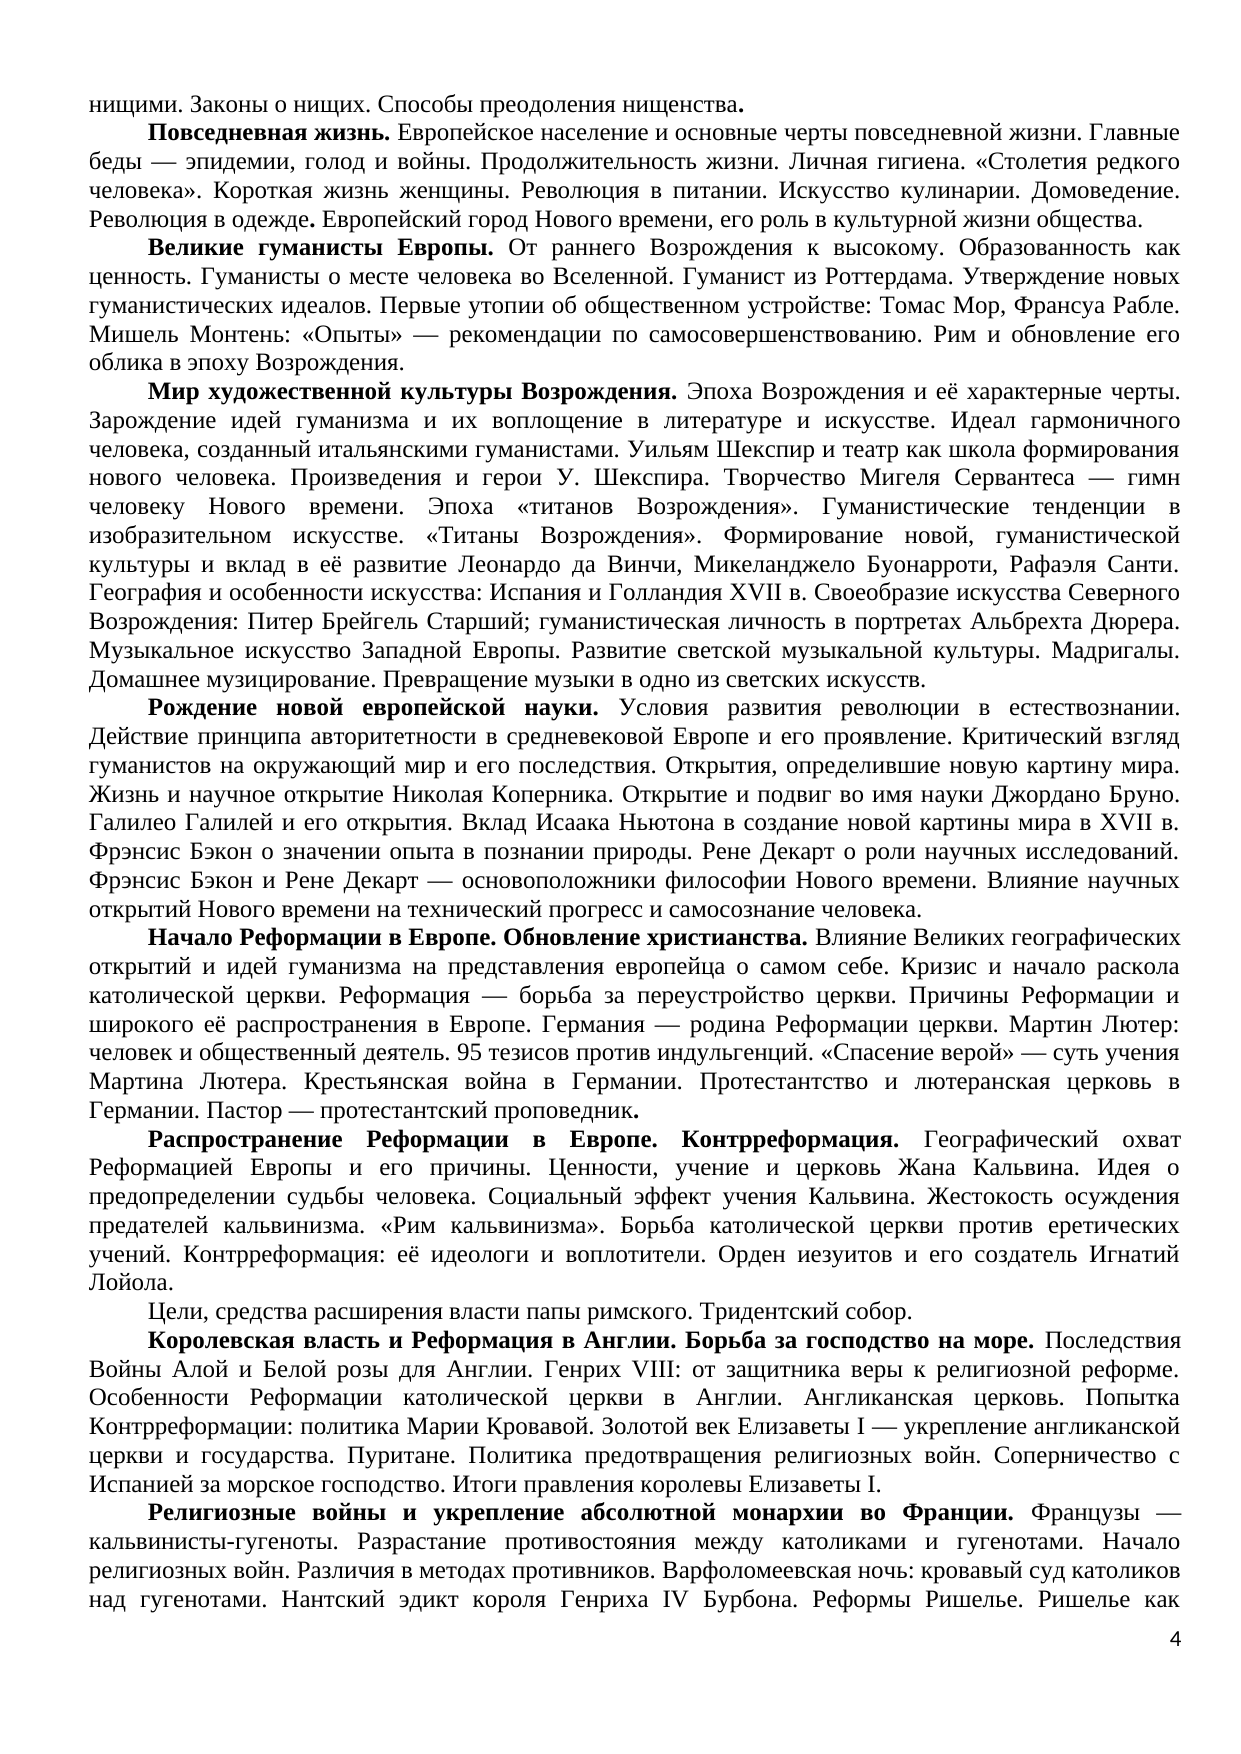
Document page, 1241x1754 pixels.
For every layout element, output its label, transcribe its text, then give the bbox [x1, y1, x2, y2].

text Рождение новой европейской науки. Условия развития революции в естествознании. Действие принципа авторитетности в средневековой Европе и его проявление. Критический взгляд гуманистов на окружающий мир и его последствия. Открытия, определившие новую картину мира. Жизнь и научное открытие Николая Коперника. Открытие и подвиг во имя науки Джордано Бруно. Галилео Галилей и его открытия. Вклад Исаака Ньютона в создание новой картины мира в XVII в. Фрэнсис Бэкон о значении опыта в познании природы. Рене Декарт о роли научных исследований. Фрэнсис Бэкон и Рене Декарт — основоположники философии Нового времени. Влияние научных открытий Нового времени на технический прогресс и самосознание человека. [89, 692, 1181, 922]
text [89, 89, 1181, 117]
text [89, 1497, 1181, 1612]
text Великие гуманисты Европы. От раннего Возрождения к высокому. Образованность как ценность. Гуманисты о месте человека во Вселенной. Гуманист из Роттердама. Утверждение новых гуманистических идеалов. Первые утопии об общественном устройстве: Томас Мор, Франсуа Рабле. Мишель Монтень: «Опыты» — рекомендации по самосовершенствованию. Рим и обновление его облика в эпоху Возрождения. [89, 232, 1181, 376]
text Начало Реформации в Европе. Обновление христианства. Влияние Великих географических открытий и идей гуманизма на представления европейца о самом себе. Кризис и начало раскола католической церкви. Реформация — борьба за переустройство церкви. Причины Реформации и широкого её распространения в Европе. Германия — родина Реформации церкви. Мартин Лютер: человек и общественный деятель. 95 тезисов против индульгенций. «Спасение верой» — суть учения Мартина Лютера. Крестьянская война в Германии. Протестантство и лютеранская церковь в Германии. Пастор — протестантский проповедник. [89, 922, 1181, 1124]
text Цели, средства расширения власти папы римского. Тридентский собор. [89, 1296, 1181, 1325]
text Королевская власть и Реформация в Англии. Борьба за господство на море. Последствия Войны Алой и Белой розы для Англии. Генрих VIII: от защитника веры к религиозной реформе. Особенности Реформации католической церкви в Англии. Англиканская церковь. Попытка Контрреформации: политика Марии Кровавой. Золотой век Елизаветы I — укрепление англиканской церкви и государства. Пуритане. Политика предотвращения религиозных войн. Соперничество с Испанией за морское господство. Итоги правления королевы Елизаветы I. [89, 1325, 1181, 1497]
text Распространение Реформации в Европе. Контрреформация. Географический охват Реформацией Европы и его причины. Ценности, учение и церковь Жана Кальвина. Идея о предопределении судьбы человека. Социальный эффект учения Кальвина. Жестокость осуждения предателей кальвинизма. «Рим кальвинизма». Борьба католической церкви против еретических учений. Контрреформация: её идеологи и воплотители. Орден иезуитов и его создатель Игнатий Лойола. [89, 1124, 1181, 1296]
text Повседневная жизнь. Европейское население и основные черты повседневной жизни. Главные беды — эпидемии, голод и войны. Продолжительность жизни. Личная гигиена. «Столетия редкого человека». Короткая жизнь женщины. Революция в питании. Искусство кулинарии. Домоведение. Революция в одежде. Европейский город Нового времени, его роль в культурной жизни общества. [89, 117, 1181, 232]
text Мир художественной культуры Возрождения. Эпоха Возрождения и её характерные черты. Зарождение идей гуманизма и их воплощение в литературе и искусстве. Идеал гармоничного человека, созданный итальянскими гуманистами. Уильям Шекспир и театр как школа формирования нового человека. Произведения и герои У. Шекспира. Творчество Мигеля Сервантеса — гимн человеку Нового времени. Эпоха «титанов Возрождения». Гуманистические тенденции в изобразительном искусстве. «Титаны Возрождения». Формирование новой, гуманистической культуры и вклад в её развитие Леонардо да Винчи, Микеланджело Буонарроти, Рафаэля Санти. География и особенности искусства: Испания и Голландия XVII в. Своеобразие искусства Северного Возрождения: Питер Брейгель Старший; гуманистическая личность в портретах Альбрехта Дюрера. Музыкальное искусство Западной Европы. Развитие светской музыкальной культуры. Мадригалы. Домашнее музицирование. Превращение музыки в одно из светских искусств. [89, 376, 1181, 692]
